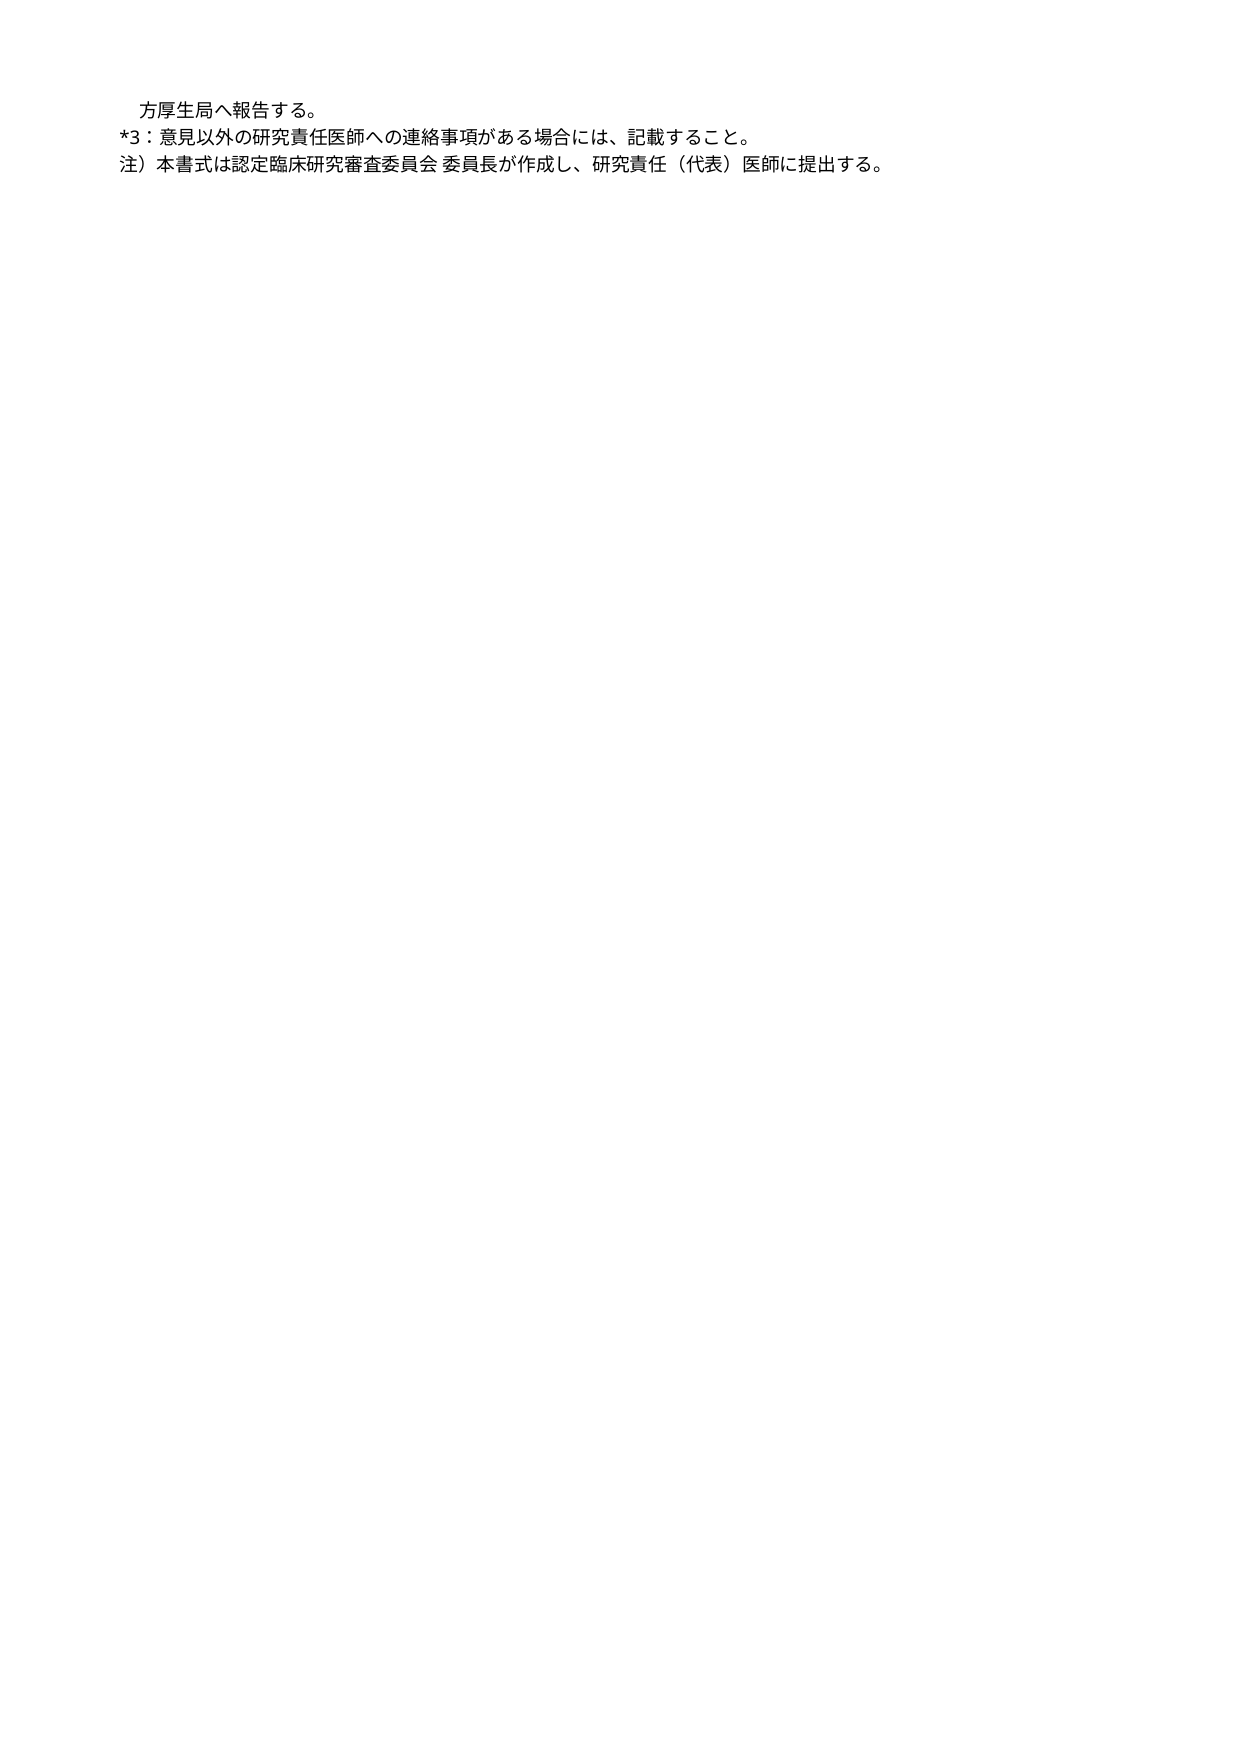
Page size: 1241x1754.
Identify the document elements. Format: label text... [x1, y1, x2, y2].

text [119, 96, 1121, 123]
text 注）本書式は認定臨床研究審査委員会 委員長が作成し、研究責任（代表）医師に提出する。 [119, 150, 1029, 177]
text *3：意見以外の研究責任医師への連絡事項がある場合には、記載すること。 [119, 123, 1121, 150]
